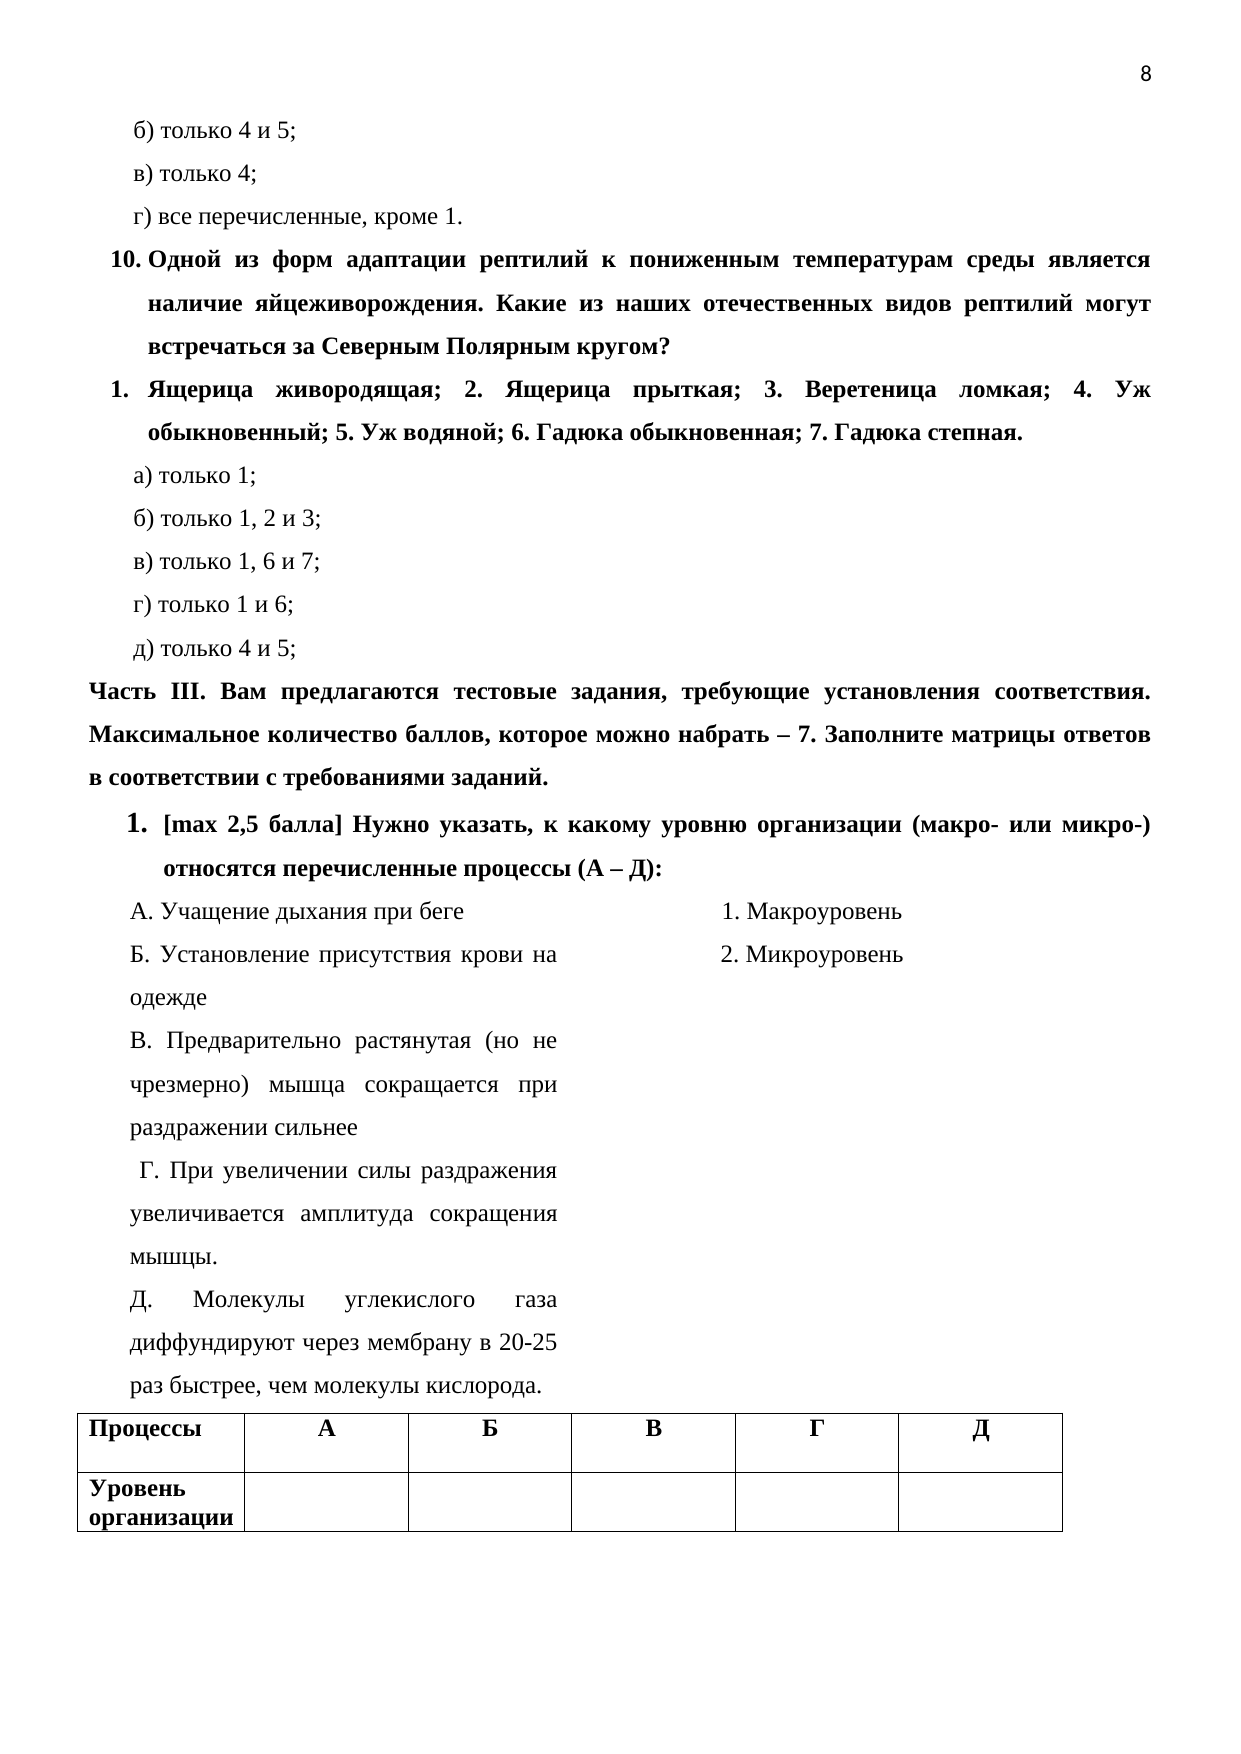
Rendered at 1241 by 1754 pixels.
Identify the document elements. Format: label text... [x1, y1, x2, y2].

list Ящерица живородящая; 2. Ящерица прыткая; 3. Веретеница ломкая; 4. Уж обыкновенный; 5. Уж водяной; 6. Гадюка обыкновенная; 7. Гадюка степная. [110, 374, 1152, 446]
list Одной из форм адаптации рептилий к пониженным температурам среды является наличие яйцеживорождения. Какие из наших отечественных видов рептилий могут встречаться за Северным Полярным кругом? [110, 244, 1152, 359]
list б) только 1, 2 и 3; [133, 503, 1152, 532]
list г) только 1 и 6; [133, 589, 1152, 618]
list г) все перечисленные, кроме 1. [133, 201, 1152, 230]
table_cell Уровень организации [78, 1473, 244, 1531]
list а) только 1; [133, 460, 1152, 489]
list в) только 1, 6 и 7; [133, 546, 1152, 575]
list б) только 4 и 5; [133, 115, 1152, 144]
table_header А [245, 1414, 408, 1472]
table_cell [409, 1473, 571, 1531]
table_header А. Учащение дыхания при беге Б. Установление присутствия крови на одежде В. Предварительно растянутая (но не чрезмерно) мышца сокращается при раздражении сильнее Г. При увеличении силы раздражения увеличивается амплитуда сокращения мышцы. Д. Молекулы углекислого газа диффундируют через мембрану в 20-25 раз быстрее, чем молекулы кислорода. [118, 896, 569, 1412]
table_header В [572, 1414, 735, 1472]
table_header Процессы [78, 1414, 244, 1472]
table_cell [245, 1473, 408, 1531]
table_cell [736, 1473, 898, 1531]
table_header Д [899, 1414, 1062, 1472]
table_header 1. Макроуровень 2. Микроуровень [569, 896, 1055, 1412]
list [max 2,5 балла] Нужно указать, к какому уровню организации (макро- или микро-) относятся перечисленные процессы (А – Д): [126, 805, 1152, 882]
table_cell [899, 1473, 1062, 1531]
table_cell [572, 1473, 735, 1531]
list д) только 4 и 5; [133, 633, 1152, 661]
text Часть III. Вам предлагаются тестовые задания, требующие установления соответствия. Максимальное количество баллов, которое можно набрать – 7. Заполните матрицы ответов в соответствии с требованиями заданий. [89, 676, 1152, 791]
table_header Б [409, 1414, 571, 1472]
table_header Г [736, 1414, 898, 1472]
list в) только 4; [133, 158, 1152, 187]
